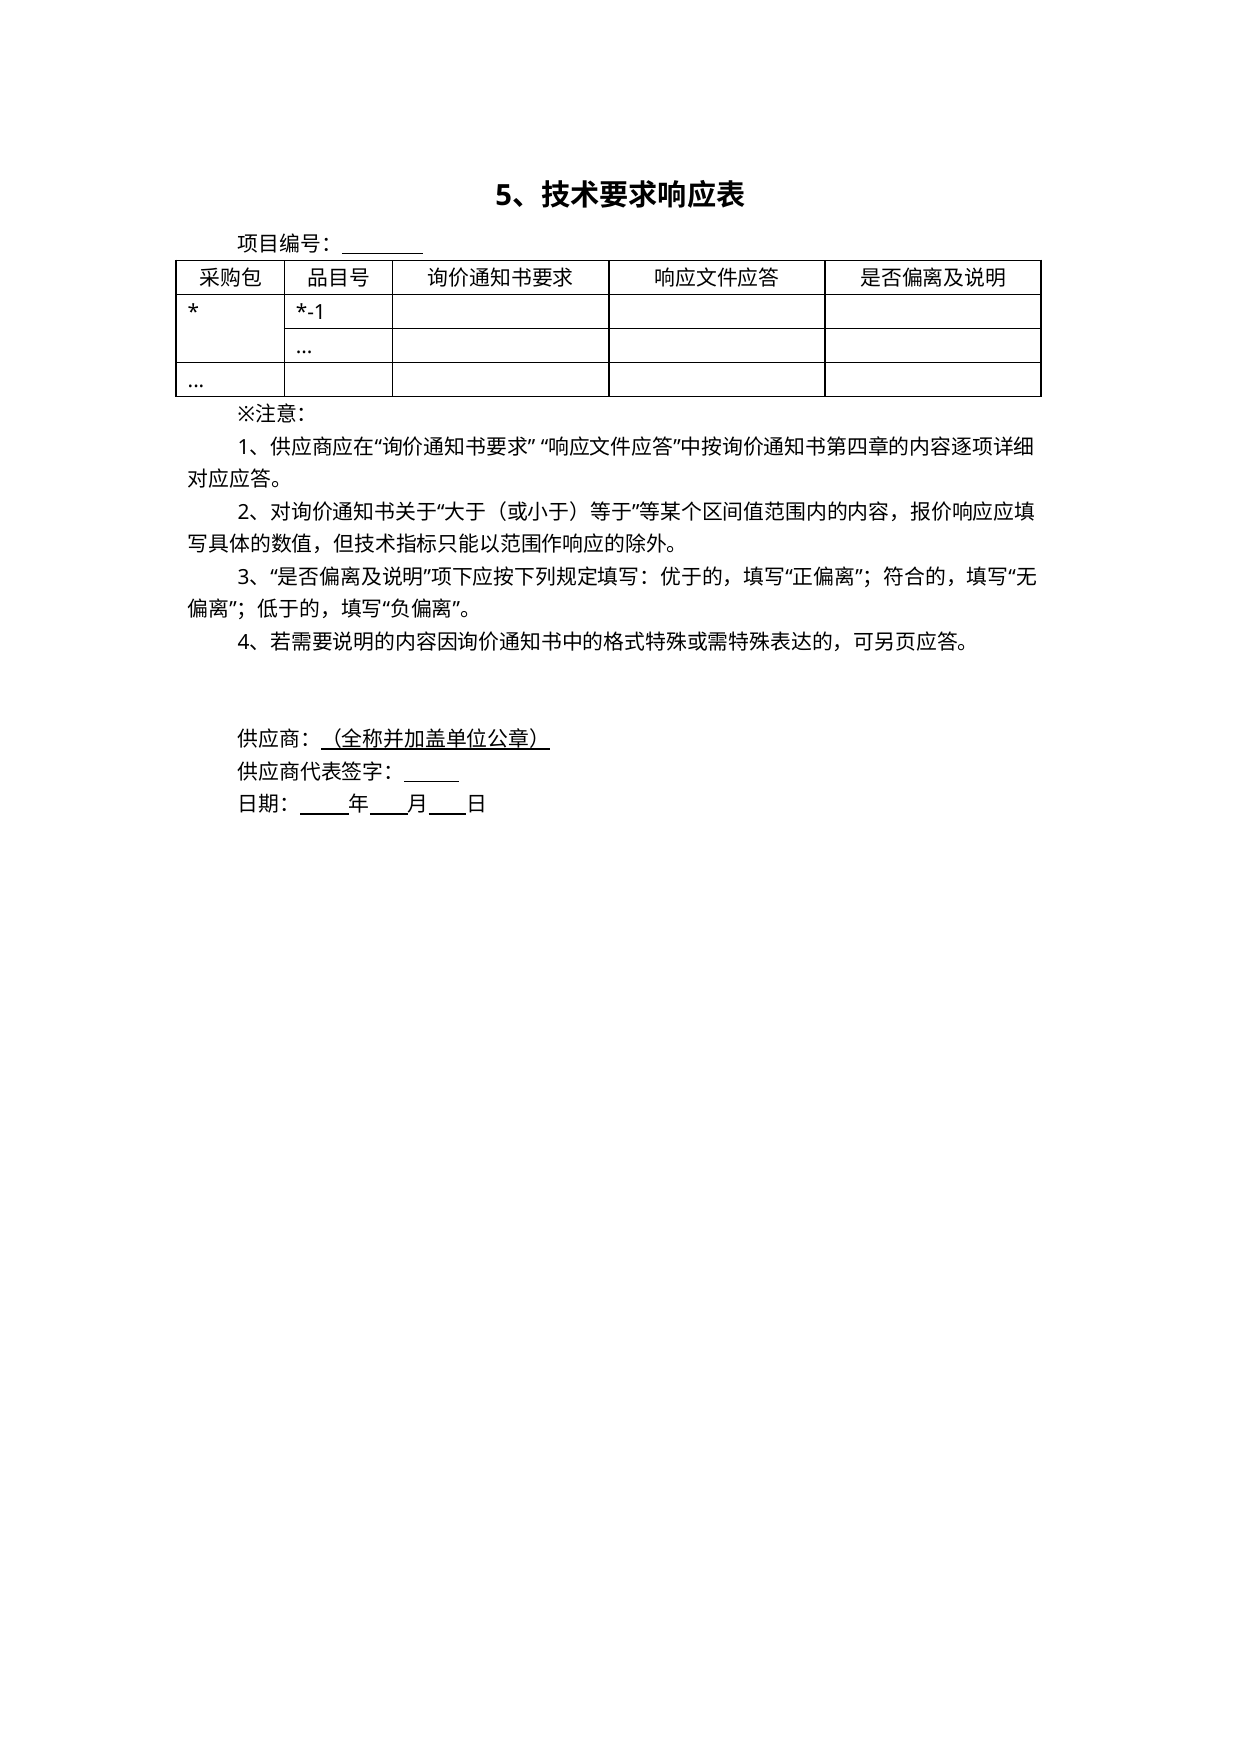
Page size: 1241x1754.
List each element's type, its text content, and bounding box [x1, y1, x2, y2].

text 1、供应商应在“询价通知书要求” “响应文件应答”中按询价通知书第四章的内容逐项详细对应应答。 [187, 430, 1053, 495]
text 供应商代表签字： [187, 755, 1053, 787]
table_header 是否偏离及说明 [826, 261, 1040, 293]
table_cell ... [177, 363, 284, 396]
text 日期： 年 月 日 [187, 787, 1053, 950]
table_cell [393, 295, 608, 328]
table_cell [826, 329, 1040, 362]
table_cell [285, 363, 392, 396]
table_header 询价通知书要求 [393, 261, 608, 293]
table_cell [610, 363, 824, 396]
text ※注意： [187, 397, 1053, 430]
text 2、对询价通知书关于“大于（或小于）等于”等某个区间值范围内的内容，报价响应应填写具体的数值，但技术指标只能以范围作响应的除外。 [187, 495, 1053, 560]
text 5、技术要求响应表 [187, 162, 1053, 227]
text 4、若需要说明的内容因询价通知书中的格式特殊或需特殊表达的，可另页应答。 [187, 625, 1053, 722]
table_cell * [177, 295, 284, 362]
table_cell [393, 329, 608, 362]
text 供应商：（全称并加盖单位公章） [187, 722, 1053, 755]
text 3、“是否偏离及说明”项下应按下列规定填写：优于的，填写“正偏离”；符合的，填写“无偏离”；低于的，填写“负偏离”。 [187, 560, 1053, 625]
table_cell [826, 295, 1040, 328]
text 项目编号： [187, 227, 1053, 259]
table_header 采购包 [177, 261, 284, 293]
table_cell ... [285, 329, 392, 362]
table_header 品目号 [285, 261, 392, 293]
table_cell [393, 363, 608, 396]
table_cell *-1 [285, 295, 392, 328]
table_cell [610, 295, 824, 328]
table_cell [610, 329, 824, 362]
table_cell [826, 363, 1040, 396]
table_header 响应文件应答 [610, 261, 824, 293]
